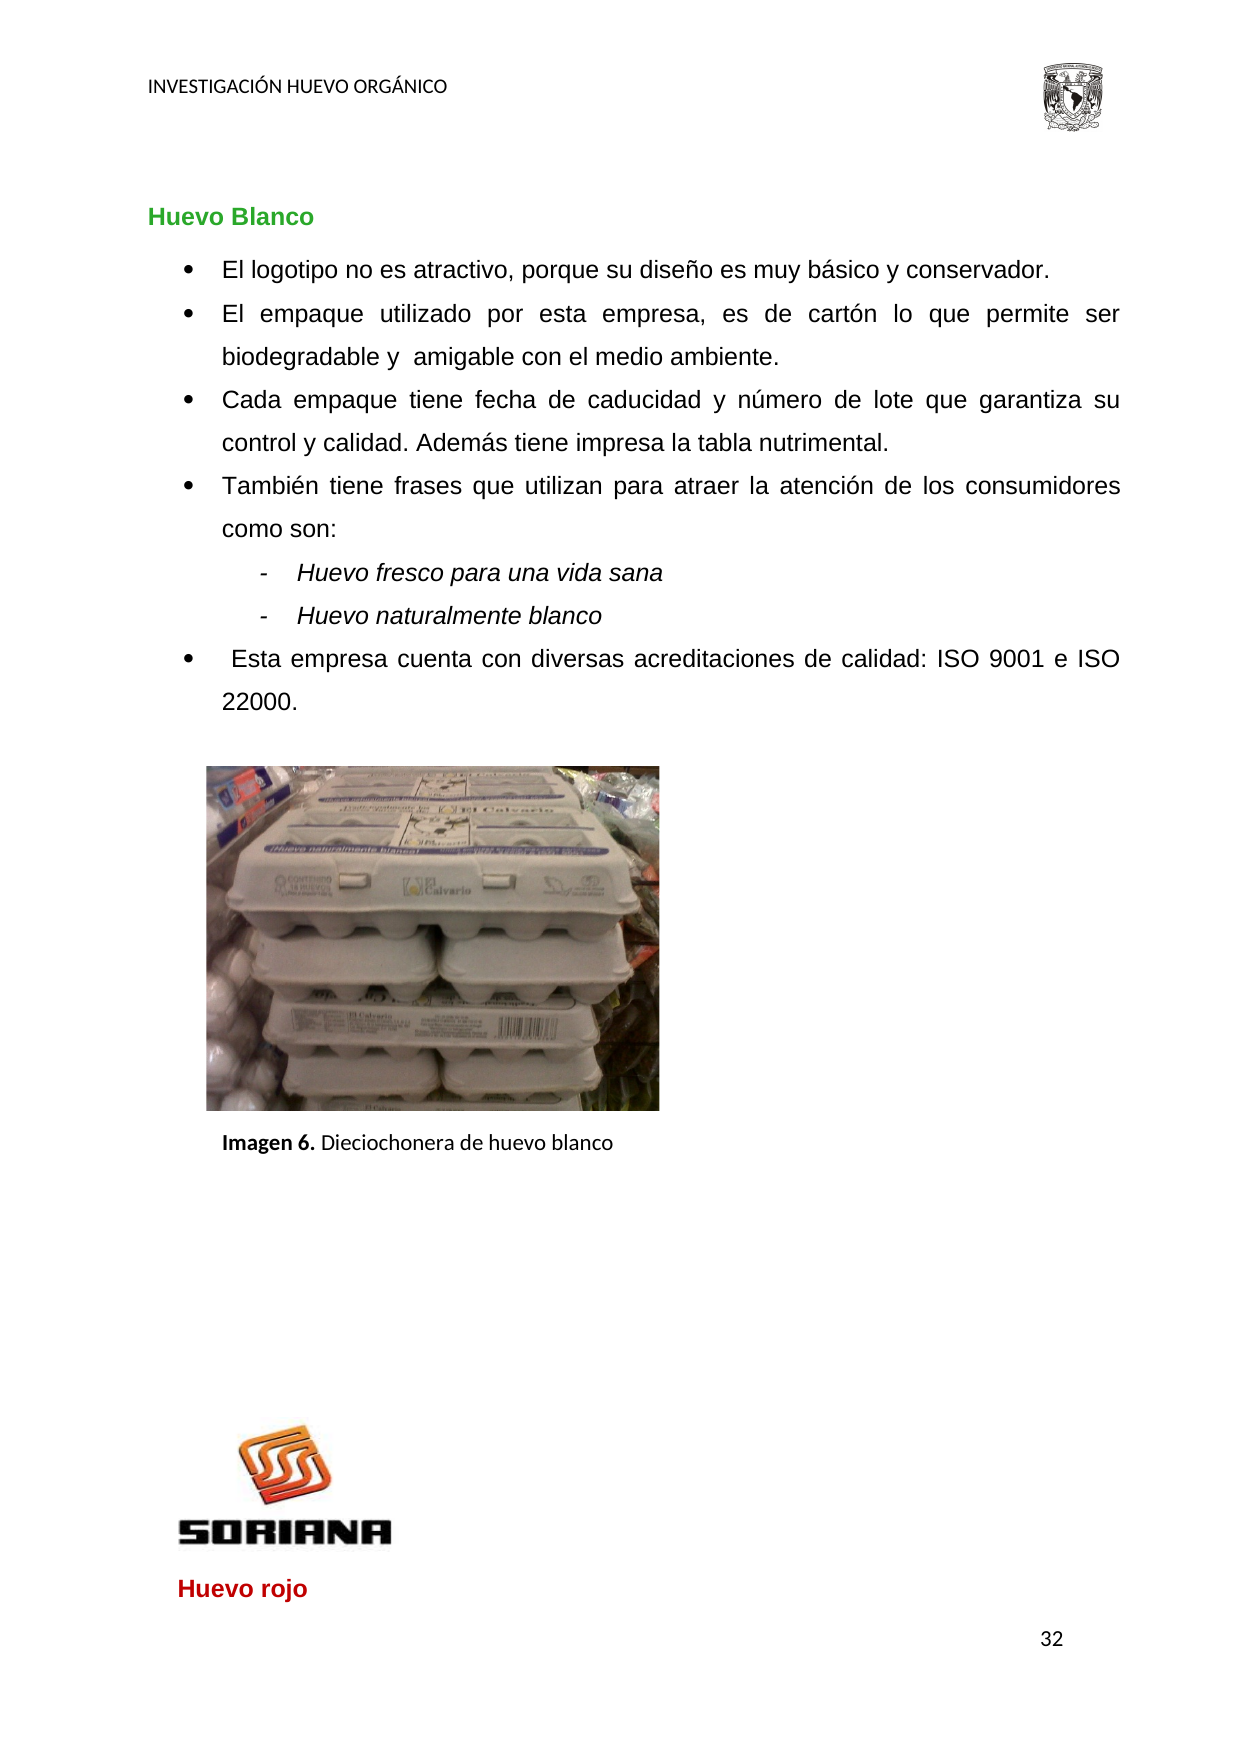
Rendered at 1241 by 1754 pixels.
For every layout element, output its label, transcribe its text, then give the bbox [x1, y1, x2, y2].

text Huevo Blanco [148, 201, 1122, 230]
list Esta empresa cuenta con diversas acreditaciones de calidad: ISO 9001 e ISO 22000. [184, 644, 1122, 716]
list Huevo naturalmente blanco [259, 601, 1122, 629]
picture [167, 1417, 403, 1552]
list Cada empaque tiene fecha de caducidad y número de lote que garantiza su control y calidad. Además tiene impresa la tabla nutrimental. [184, 385, 1122, 457]
text Huevo rojo [177, 1574, 1122, 1603]
list El logotipo no es atractivo, porque su diseño es muy básico y conservador. [184, 255, 1122, 284]
list Huevo fresco para una vida sana [259, 558, 1122, 586]
picture [206, 766, 660, 1111]
text Imagen 6. Dieciochonera de huevo blanco [177, 1128, 1063, 1156]
picture [1043, 63, 1103, 132]
list También tiene frases que utilizan para atraer la atención de los consumidores como son: [184, 471, 1122, 543]
list El empaque utilizado por esta empresa, es de cartón lo que permite ser biodegradable y amigable con el medio ambiente. [184, 298, 1122, 371]
